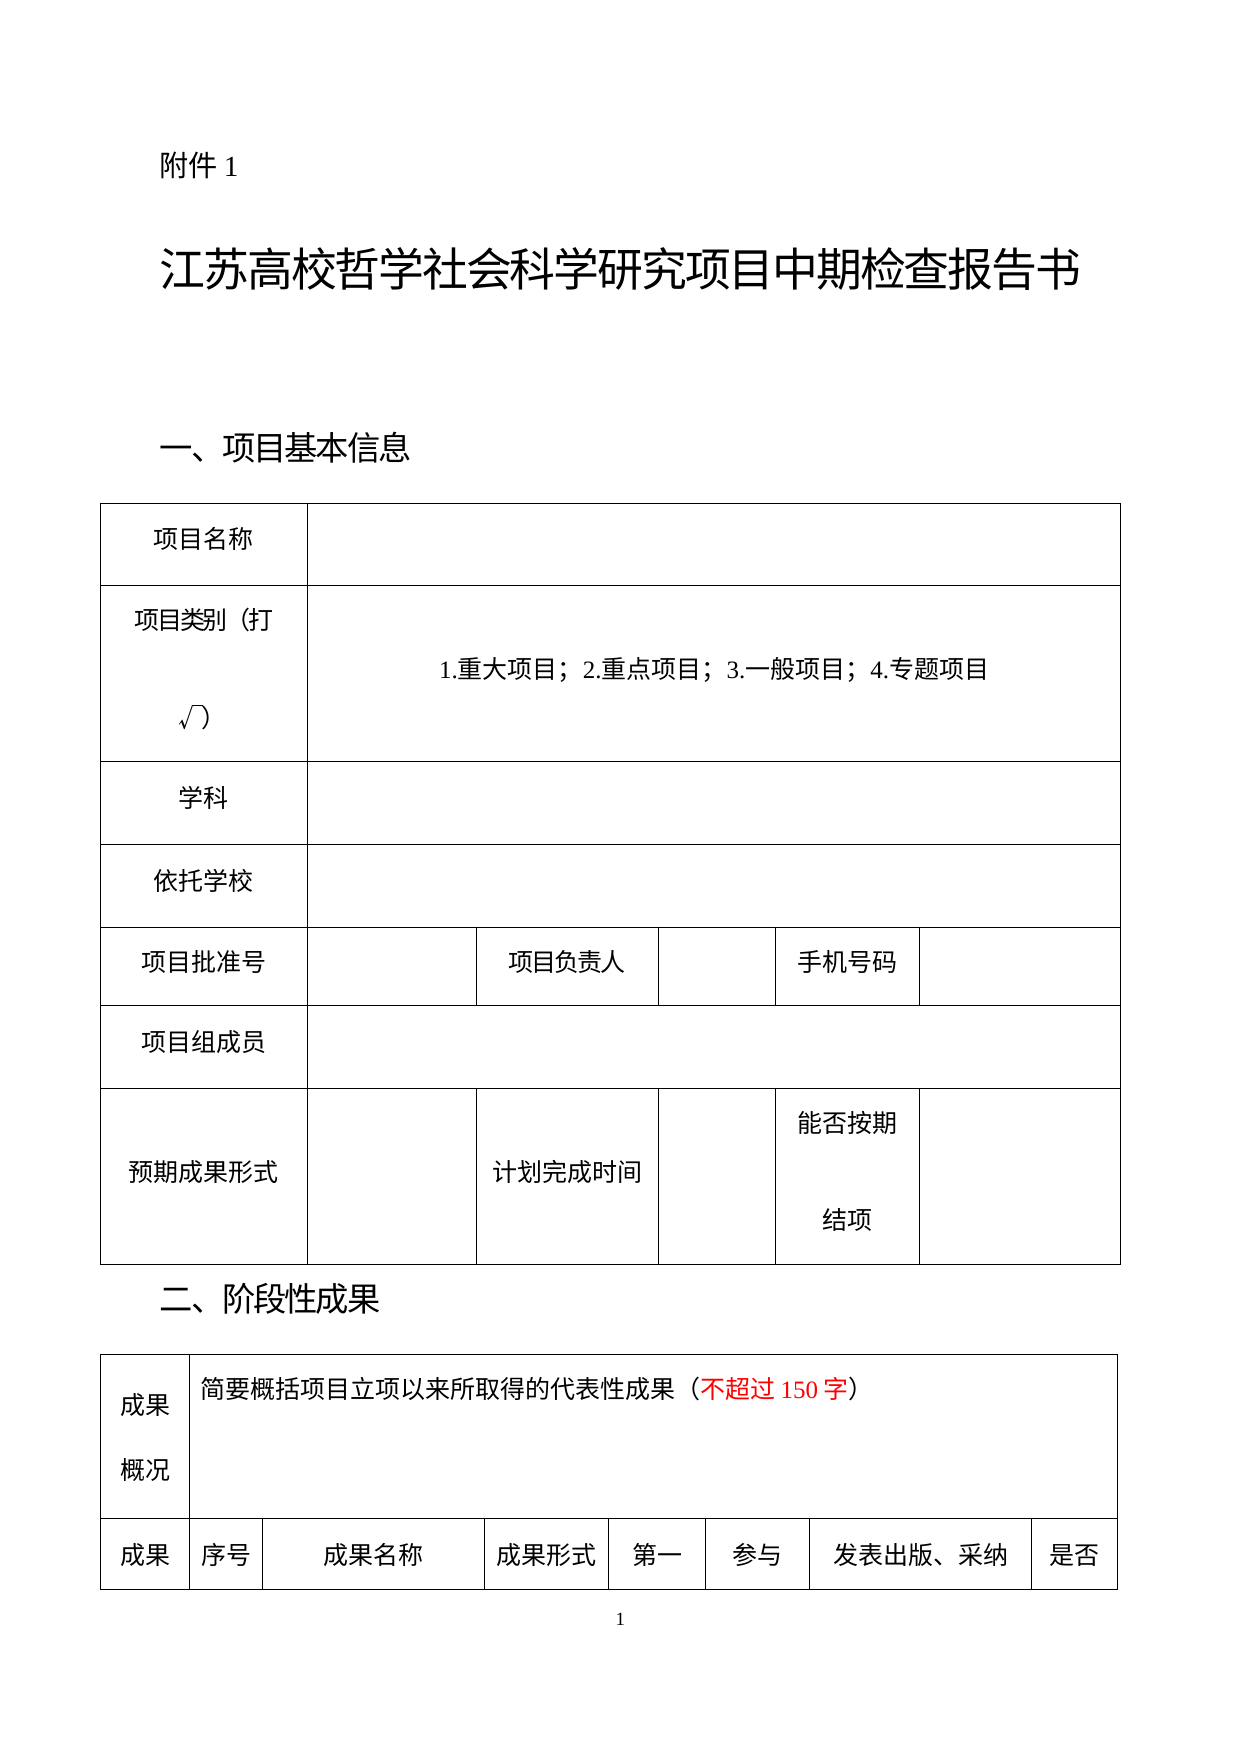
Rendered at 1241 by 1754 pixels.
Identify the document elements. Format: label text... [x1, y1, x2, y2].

table_header 成果概况 [101, 1355, 189, 1517]
table_cell [308, 845, 1120, 927]
table_cell 项目批准号 [101, 928, 307, 1005]
table_header [308, 504, 1120, 585]
table_cell 依托学校 [101, 845, 307, 927]
table_cell 项目类别（打√） [101, 586, 307, 761]
table_cell 项目组成员 [101, 1006, 307, 1088]
table_cell [308, 1006, 1120, 1088]
table_cell 项目负责人 [477, 928, 658, 1005]
table_cell [308, 762, 1120, 844]
table_cell 是否 标注 [1032, 1519, 1117, 1588]
table_cell [659, 928, 775, 1005]
table_cell [659, 1089, 775, 1264]
table_cell 计划完成时间 [477, 1089, 658, 1264]
table_cell 学科 [101, 762, 307, 844]
table_cell 预期成果形式 [101, 1089, 307, 1264]
table_cell [308, 928, 476, 1005]
text 二、阶段性成果 [159, 1265, 1081, 1330]
table_cell 第一 作者 [609, 1519, 705, 1588]
text 附件1 [159, 132, 1081, 197]
table_cell [920, 1089, 1120, 1264]
table_cell 发表出版、采纳批示及获奖情况 [810, 1519, 1031, 1588]
table_cell 能否按期结项 [776, 1089, 919, 1264]
table_cell 成果明细（可加行） [101, 1519, 189, 1588]
table_cell [920, 928, 1120, 1005]
table_header 项目名称 [101, 504, 307, 585]
text 江苏高校哲学社会科学研究项目中期检查报告书 [159, 218, 1081, 315]
table_cell 1.重大项目；2.重点项目；3.一般项目；4.专题项目 [308, 586, 1120, 761]
table_cell 序号 [190, 1519, 262, 1588]
table_cell 成果形式 [485, 1519, 608, 1588]
table_cell 成果名称 [263, 1519, 484, 1588]
table_cell [308, 1089, 476, 1264]
text 一、项目基本信息 [159, 413, 1081, 478]
table_header 简要概括项目立项以来所取得的代表性成果（不超过150字） [190, 1355, 1117, 1517]
table_cell 参与 完成人 [706, 1519, 809, 1588]
table_cell 手机号码 [776, 928, 919, 1005]
